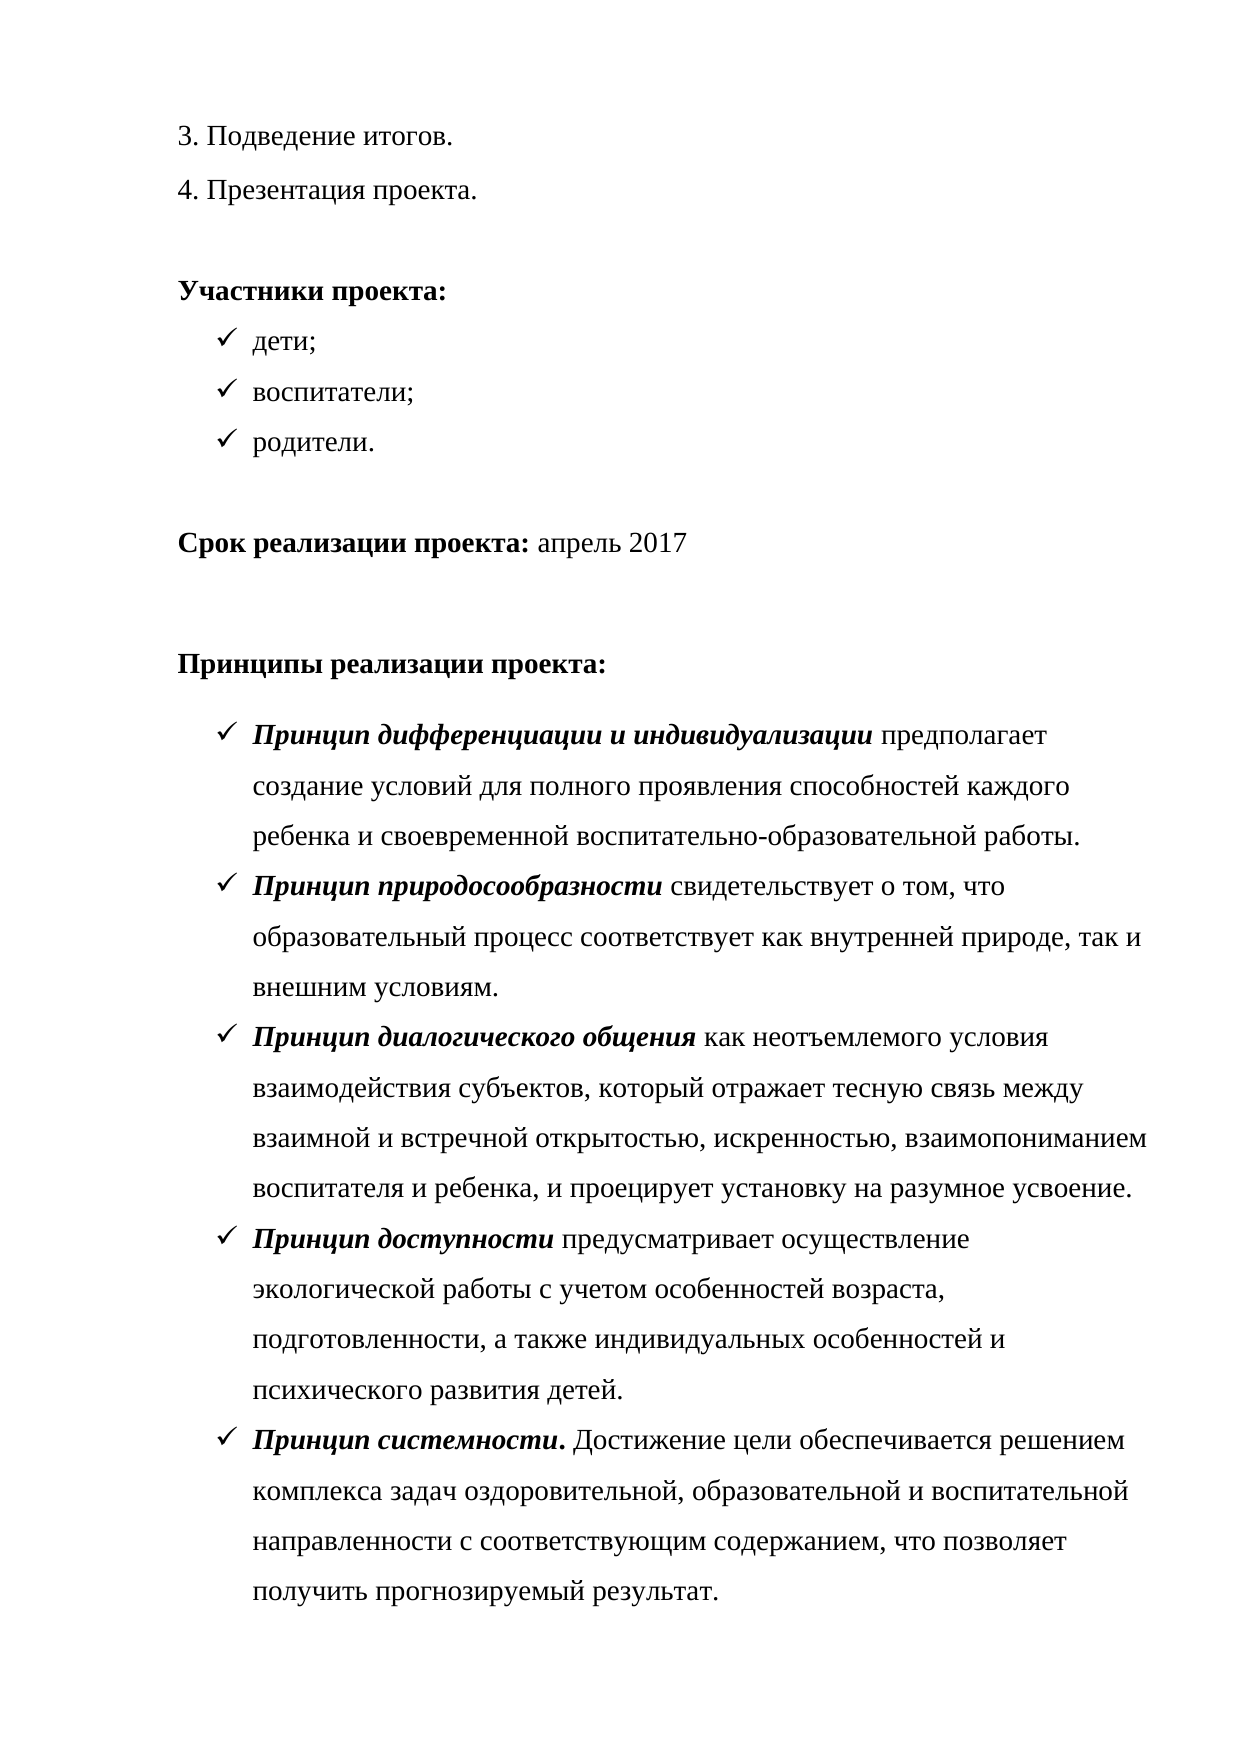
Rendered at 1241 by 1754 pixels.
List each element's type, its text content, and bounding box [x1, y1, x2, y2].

list родители. [215, 424, 1152, 458]
list Принцип диалогического общения как неотъемлемого условия взаимодействия субъектов, который отражает тесную связь между взаимной и встречной открытостью, искренностью, взаимопониманием воспитателя и ребенка, и проецирует установку на разумное усвоение. [215, 1019, 1152, 1204]
list дети; [215, 323, 1152, 357]
list Принцип природосообразности свидетельствует о том, что образовательный процесс соответствует как внутренней природе, так и внешним условиям. [215, 868, 1152, 1003]
list Принцип доступности предусматривает осуществление экологической работы с учетом особенностей возраста, подготовленности, а также индивидуальных особенностей и психического развития детей. [215, 1221, 1152, 1406]
text 4. Презентация проекта. [177, 172, 1152, 206]
text 3. Подведение итогов. [177, 118, 1152, 152]
text Участники проекта: [177, 273, 1152, 307]
text Срок реализации проекта: апрель 2017 [177, 525, 1152, 558]
text Принципы реализации проекта: [177, 646, 1152, 680]
list воспитатели; [215, 374, 1152, 407]
list Принцип системности. Достижение цели обеспечивается решением комплекса задач оздоровительной, образовательной и воспитательной направленности с соответствующим содержанием, что позволяет получить прогнозируемый результат. [215, 1422, 1152, 1607]
list Принцип дифференциации и индивидуализации предполагает создание условий для полного проявления способностей каждого ребенка и своевременной воспитательно-образовательной работы. [215, 717, 1152, 852]
